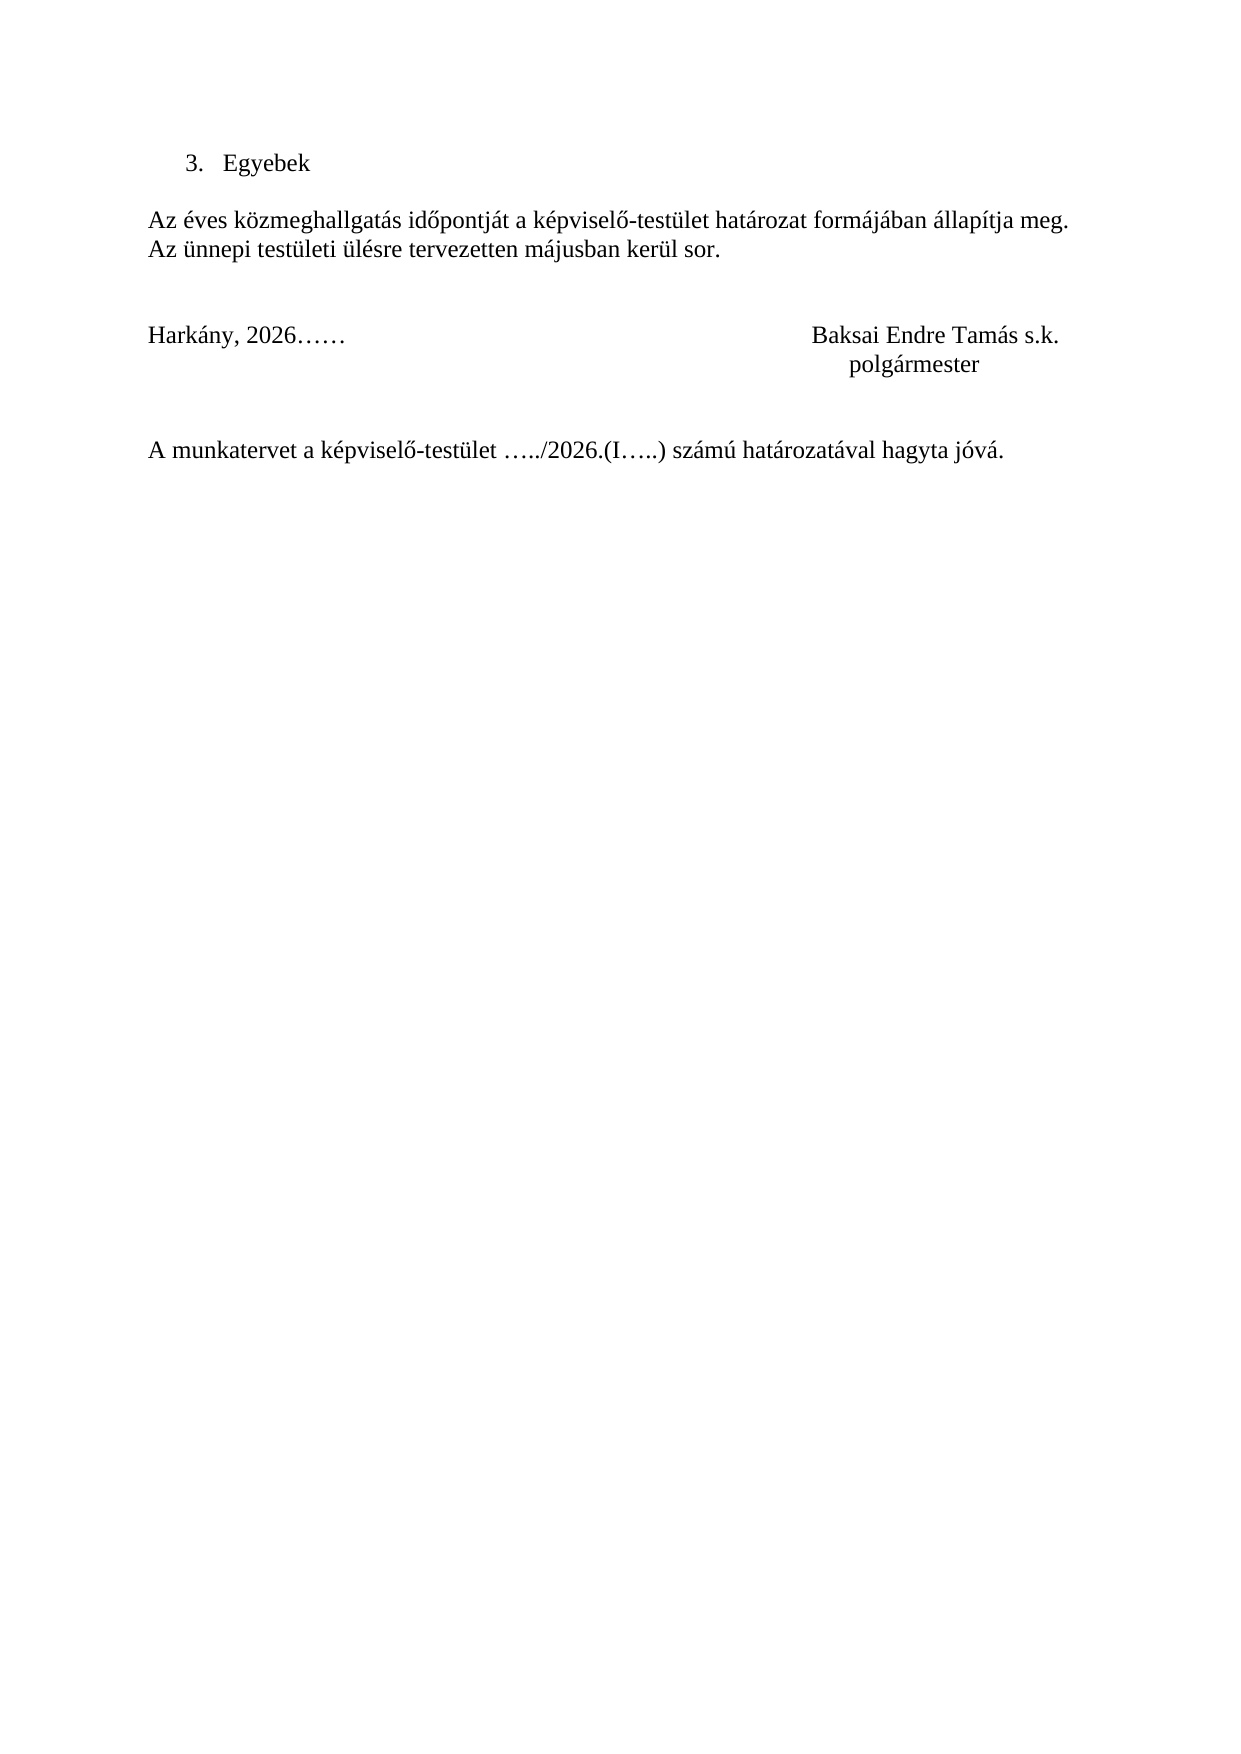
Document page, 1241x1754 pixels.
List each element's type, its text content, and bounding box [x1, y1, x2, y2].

text A munkatervet a képviselő-testület …../2026.(I…..) számú határozatával hagyta jóvá. [148, 435, 1093, 464]
text Az éves közmeghallgatás időpontját a képviselő-testület határozat formájában állapítja meg. Az ünnepi testületi ülésre tervezetten májusban kerül sor. [148, 205, 1093, 263]
list Egyebek [185, 148, 1093, 176]
text polgármester [148, 349, 1093, 378]
text Harkány, 2026…… Baksai Endre Tamás s.k. [148, 320, 1093, 349]
